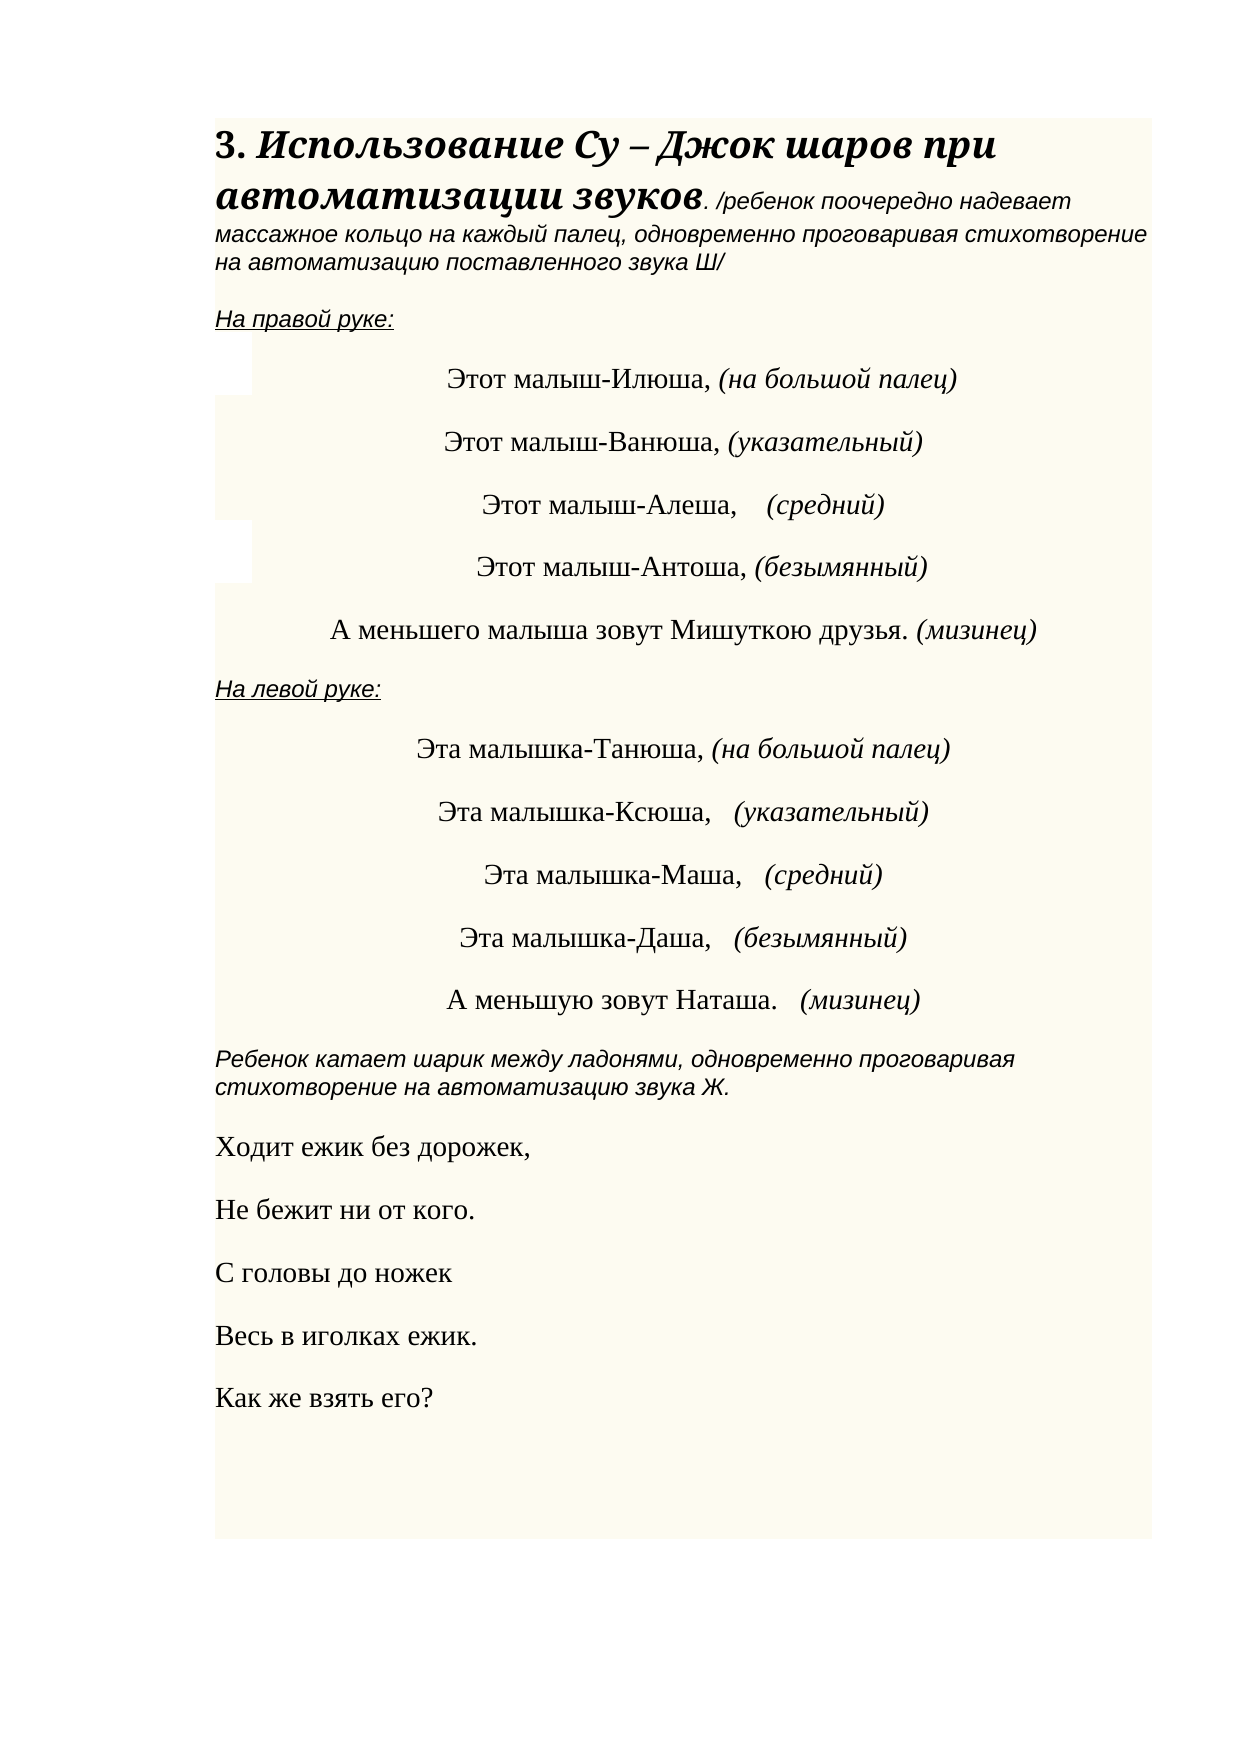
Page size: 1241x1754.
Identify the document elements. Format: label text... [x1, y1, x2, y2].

text Как же взять его? [215, 1380, 1152, 1414]
text Этот малыш-Ванюша, (указательный) [215, 424, 1152, 458]
text 3. Использование Су – Джок шаров при автоматизации звуков. /ребенок поочередно надевает массажное кольцо на каждый палец, одновременно проговаривая стихотворение на автоматизацию поставленного звука Ш/ [215, 118, 1152, 275]
text Этот малыш-Илюша, (на большой палец) [252, 361, 1152, 395]
text Этот малыш-Алеша, (средний) [215, 487, 1152, 520]
text Эта малышка-Танюша, (на большой палец) [215, 732, 1152, 765]
text Эта малышка-Даша, (безымянный) [215, 920, 1152, 953]
text А меньшего малыша зовут Мишуткою друзья. (мизинец) [215, 612, 1152, 646]
text На левой руке: [215, 675, 1152, 702]
text Весь в иголках ежик. [215, 1318, 1152, 1351]
text На правой руке: [215, 304, 1152, 332]
text Ходит ежик без дорожек, [215, 1129, 1152, 1163]
text Этот малыш-Антоша, (безымянный) [252, 549, 1152, 583]
text Не бежит ни от кого. [215, 1192, 1152, 1226]
text А меньшую зовут Наташа. (мизинец) [215, 982, 1152, 1016]
text С головы до ножек [215, 1255, 1152, 1288]
text Эта малышка-Ксюша, (указательный) [215, 794, 1152, 828]
text Эта малышка-Маша, (средний) [215, 857, 1152, 891]
text Ребенок катает шарик между ладонями, одновременно проговаривая стихотворение на автоматизацию звука Ж. [215, 1045, 1152, 1100]
